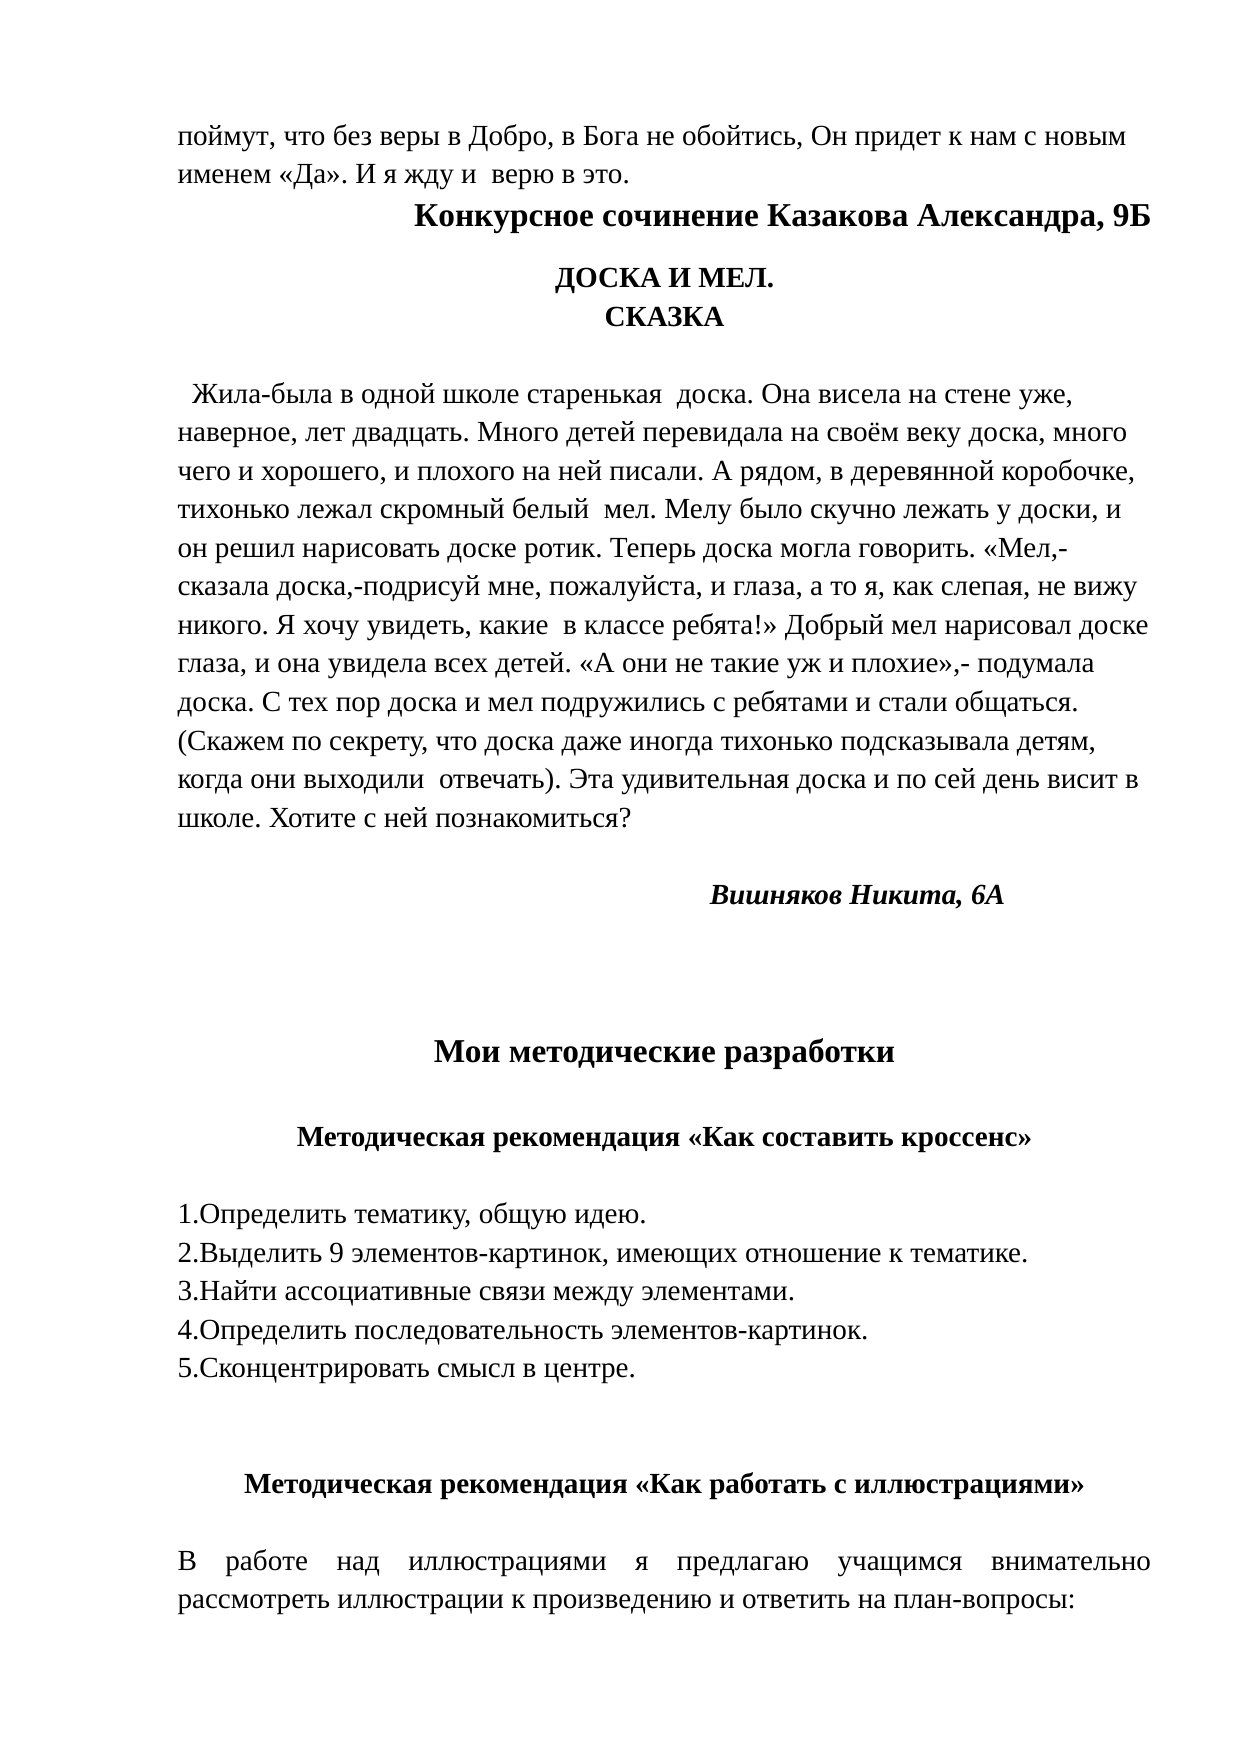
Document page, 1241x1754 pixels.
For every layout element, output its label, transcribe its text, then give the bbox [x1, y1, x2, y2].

text 1.Определить тематику, общую идею. [177, 1196, 1152, 1230]
text Конкурсное сочинение Казакова Александра, 9Б [177, 195, 1152, 233]
text Методическая рекомендация «Как составить кроссенс» [177, 1119, 1152, 1153]
text Мои методические разработки [177, 1031, 1152, 1069]
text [177, 118, 1152, 190]
text 2.Выделить 9 элементов-картинок, имеющих отношение к тематике. [177, 1235, 1152, 1268]
text ДОСКА И МЕЛ. [177, 260, 1152, 294]
text Вишняков Никита, 6А [177, 877, 1152, 910]
text Жила-была в одной школе старенькая доска. Она висела на стене уже, наверное, лет двадцать. Много детей перевидала на своём веку доска, много чего и хорошего, и плохого на ней писали. А рядом, в деревянной коробочке, тихонько лежал скромный белый мел. Мелу было скучно лежать у доски, и он решил нарисовать доске ротик. Теперь доска могла говорить. «Мел,-сказала доска,-подрисуй мне, пожалуйста, и глаза, а то я, как слепая, не вижу никого. Я хочу увидеть, какие в классе ребята!» Добрый мел нарисовал доске глаза, и она увидела всех детей. «А они не такие уж и плохие»,- подумала доска. С тех пор доска и мел подружились с ребятами и стали общаться. (Скажем по секрету, что доска даже иногда тихонько подсказывала детям, когда они выходили отвечать). Эта удивительная доска и по сей день висит в школе. Хотите с ней познакомиться? [177, 376, 1152, 833]
text 4.Определить последовательность элементов-картинок. [177, 1312, 1152, 1345]
text 5.Сконцентрировать смысл в центре. [177, 1350, 1152, 1384]
text Методическая рекомендация «Как работать с иллюстрациями» [177, 1466, 1152, 1499]
text СКАЗКА [177, 299, 1152, 332]
text 3.Найти ассоциативные связи между элементами. [177, 1273, 1152, 1307]
text В работе над иллюстрациями я предлагаю учащимся внимательно рассмотреть иллюстрации к произведению и ответить на план-вопросы: [177, 1543, 1152, 1615]
